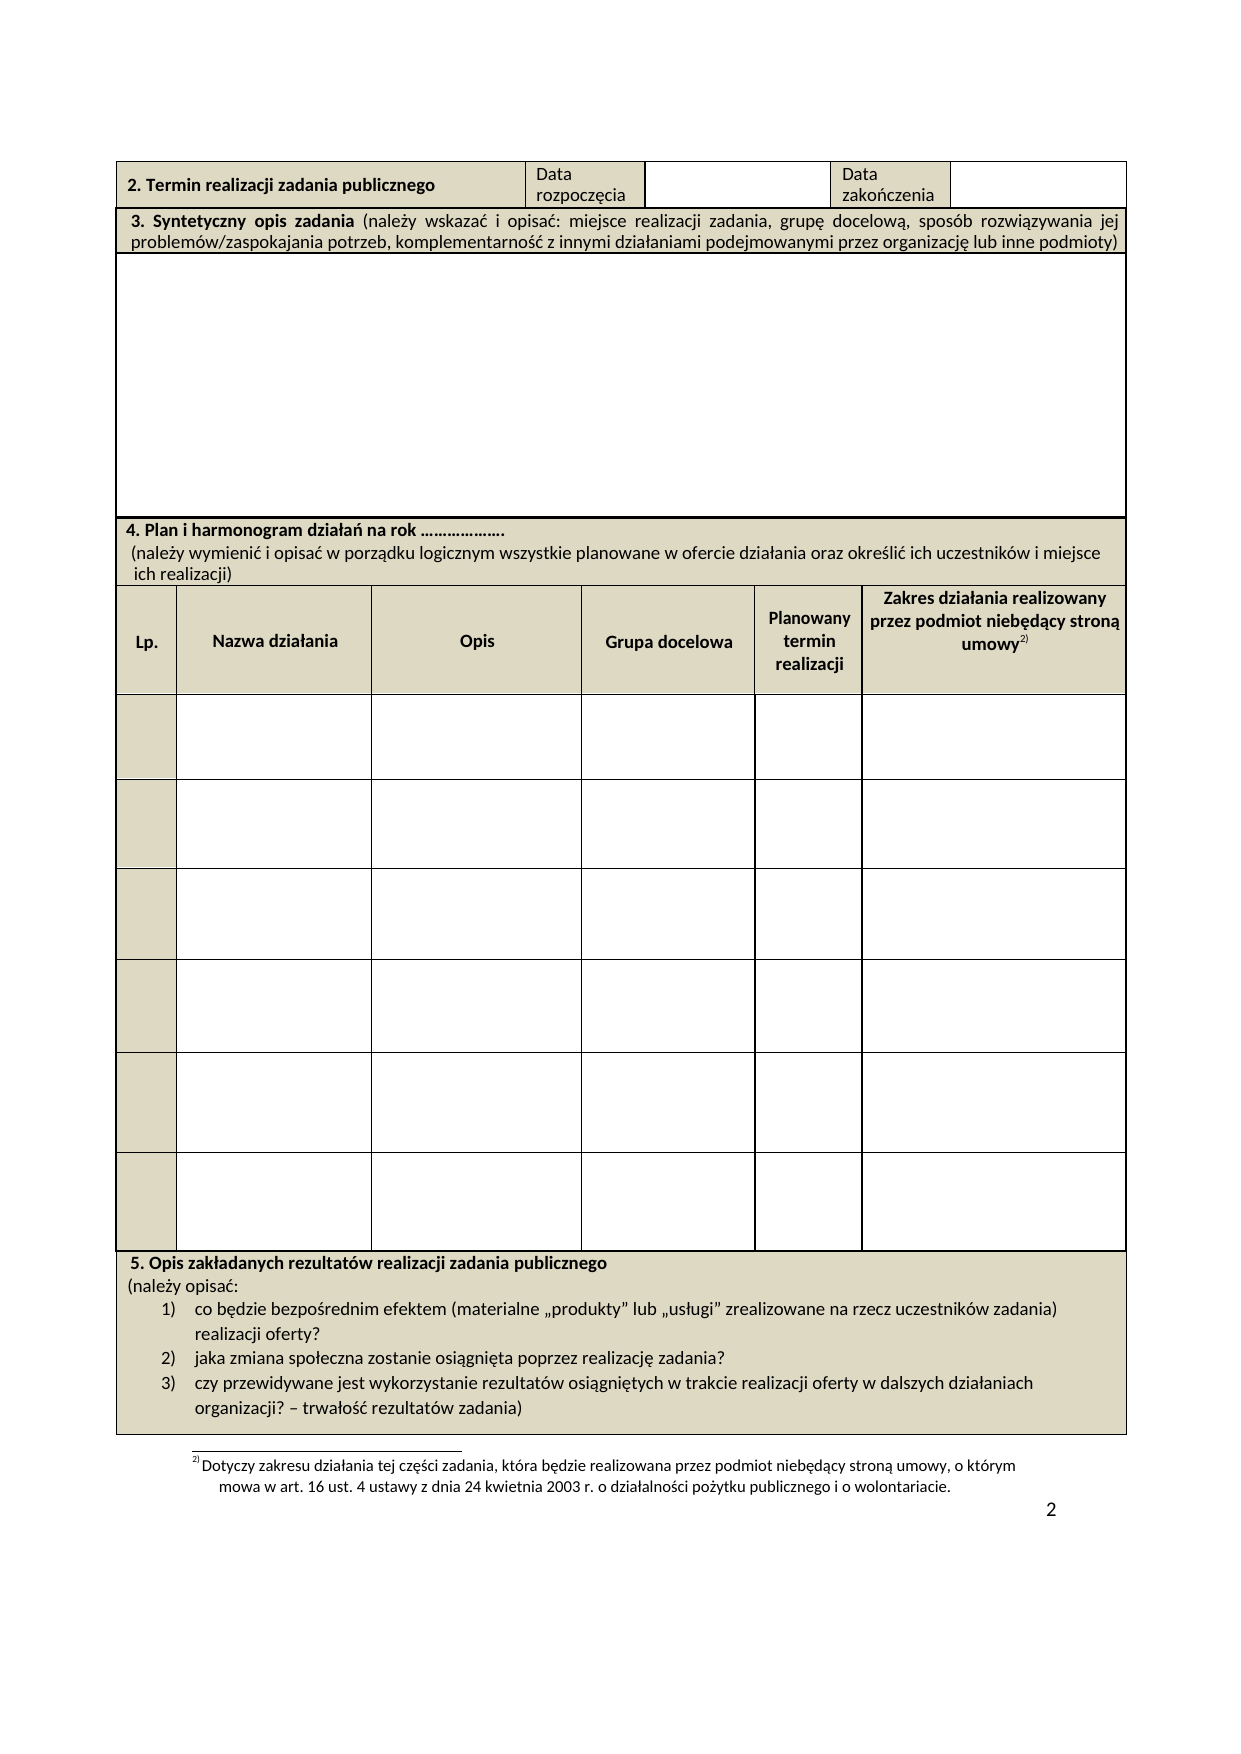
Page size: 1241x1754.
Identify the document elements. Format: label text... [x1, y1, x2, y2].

table_cell Opis [372, 586, 581, 693]
table_cell [863, 695, 1125, 778]
table_cell [372, 1153, 581, 1250]
subtitle 2 [96, 1496, 1056, 1521]
table_cell [177, 869, 371, 959]
text 2) Dotyczy zakresu działania tej części zadania, która będzie realizowana przez podmiot niebędący stroną umowy, o którym mowa w art. 16 ust. 4 ustawy z dnia 24 kwietnia 2003 r. o działalności pożytku publicznego i o wolontariacie. [192, 1453, 1056, 1496]
table_cell [117, 869, 176, 959]
table_cell [756, 1153, 861, 1250]
table_cell [177, 960, 371, 1052]
table_cell [177, 695, 371, 778]
table_cell Grupa docelowa [582, 586, 754, 693]
table_cell [756, 780, 861, 867]
table_cell Opis zakładanych rezultatów realizacji zadania publicznego (należy opisać: co będzie bezpośrednim efektem (materialne „produkty” lub „usługi” zrealizowane na rzecz uczestników zadania) realizacji oferty? jaka zmiana społeczna zostanie osiągnięta poprzez realizację zadania? czy przewidywane jest wykorzystanie rezultatów osiągniętych w trakcie realizacji oferty w dalszych działaniach organizacji? – trwałość rezultatów zadania) [117, 1252, 1126, 1434]
table_cell 3. Syntetyczny opis zadania (należy wskazać i opisać: miejsce realizacji zadania, grupę docelową, sposób rozwiązywania jej problemów/zaspokajania potrzeb, komplementarność z innymi działaniami podejmowanymi przez organizację lub inne podmioty) [117, 209, 1125, 252]
table_cell Nazwa działania [177, 586, 371, 693]
table_cell [372, 695, 581, 778]
table_cell [756, 960, 861, 1052]
table_cell [372, 780, 581, 867]
table_cell [582, 1053, 754, 1152]
table_header Data zakończenia [831, 162, 950, 207]
table_cell [117, 1053, 176, 1152]
table_cell [582, 1153, 754, 1250]
table_cell [372, 1053, 581, 1152]
table_cell [863, 869, 1125, 959]
table_header 2. Termin realizacji zadania publicznego [117, 162, 525, 207]
table_cell [117, 695, 176, 778]
table_cell [582, 695, 754, 778]
table_cell [582, 869, 754, 959]
table_cell [756, 1053, 861, 1152]
table_cell [372, 869, 581, 959]
table_cell [863, 960, 1125, 1052]
table_cell Planowany termin realizacji [755, 586, 861, 693]
table_cell [117, 1153, 176, 1250]
table_cell [117, 780, 176, 867]
table_cell [177, 1053, 371, 1152]
table_cell [863, 780, 1125, 867]
table_cell Lp. [117, 586, 176, 693]
table_header Data rozpoczęcia [526, 162, 644, 207]
table_cell [863, 1153, 1125, 1250]
table_cell [582, 960, 754, 1052]
table_cell [177, 780, 371, 867]
table_header [646, 162, 830, 207]
table_cell [117, 254, 1125, 516]
table_header [951, 162, 1126, 207]
table_cell Zakres działania realizowany przez podmiot niebędący stroną umowy2) [863, 586, 1125, 693]
table_cell [372, 960, 581, 1052]
table_cell [756, 695, 861, 778]
table_cell [756, 869, 861, 959]
table_cell [863, 1053, 1125, 1152]
table_cell [117, 960, 176, 1052]
table_cell 4. Plan i harmonogram działań na rok ………………. (należy wymienić i opisać w porządku logicznym wszystkie planowane w ofercie działania oraz określić ich uczestników i miejsce ich realizacji) [117, 519, 1125, 585]
table_cell [177, 1153, 371, 1250]
table_cell [582, 780, 754, 867]
